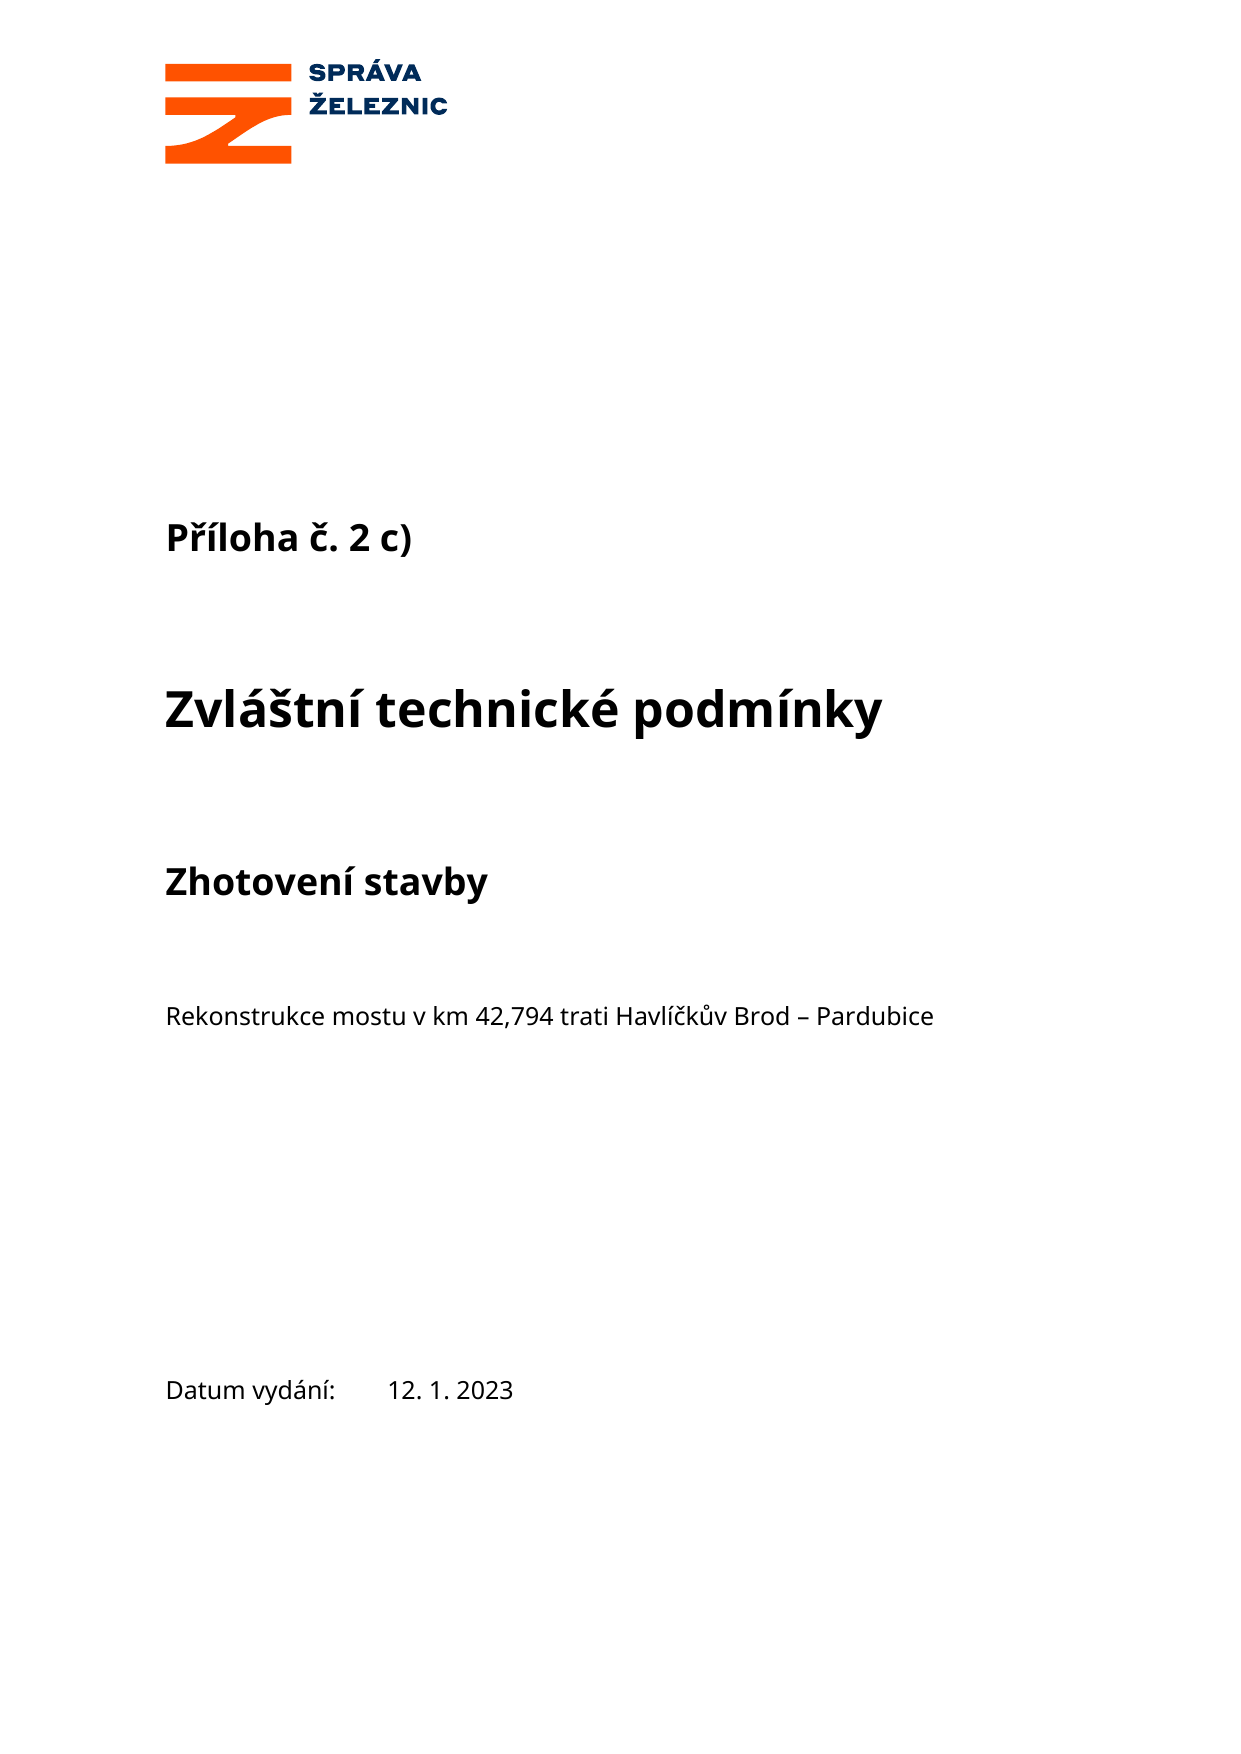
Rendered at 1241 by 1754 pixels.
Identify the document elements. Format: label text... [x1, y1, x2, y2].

text Zhotovení stavby [165, 855, 1075, 906]
text Příloha č. 2 c) [165, 512, 1075, 563]
text Datum vydání: 12. 1. 2023 [165, 1373, 1075, 1407]
text Zvláštní technické podmínky [165, 674, 1075, 742]
